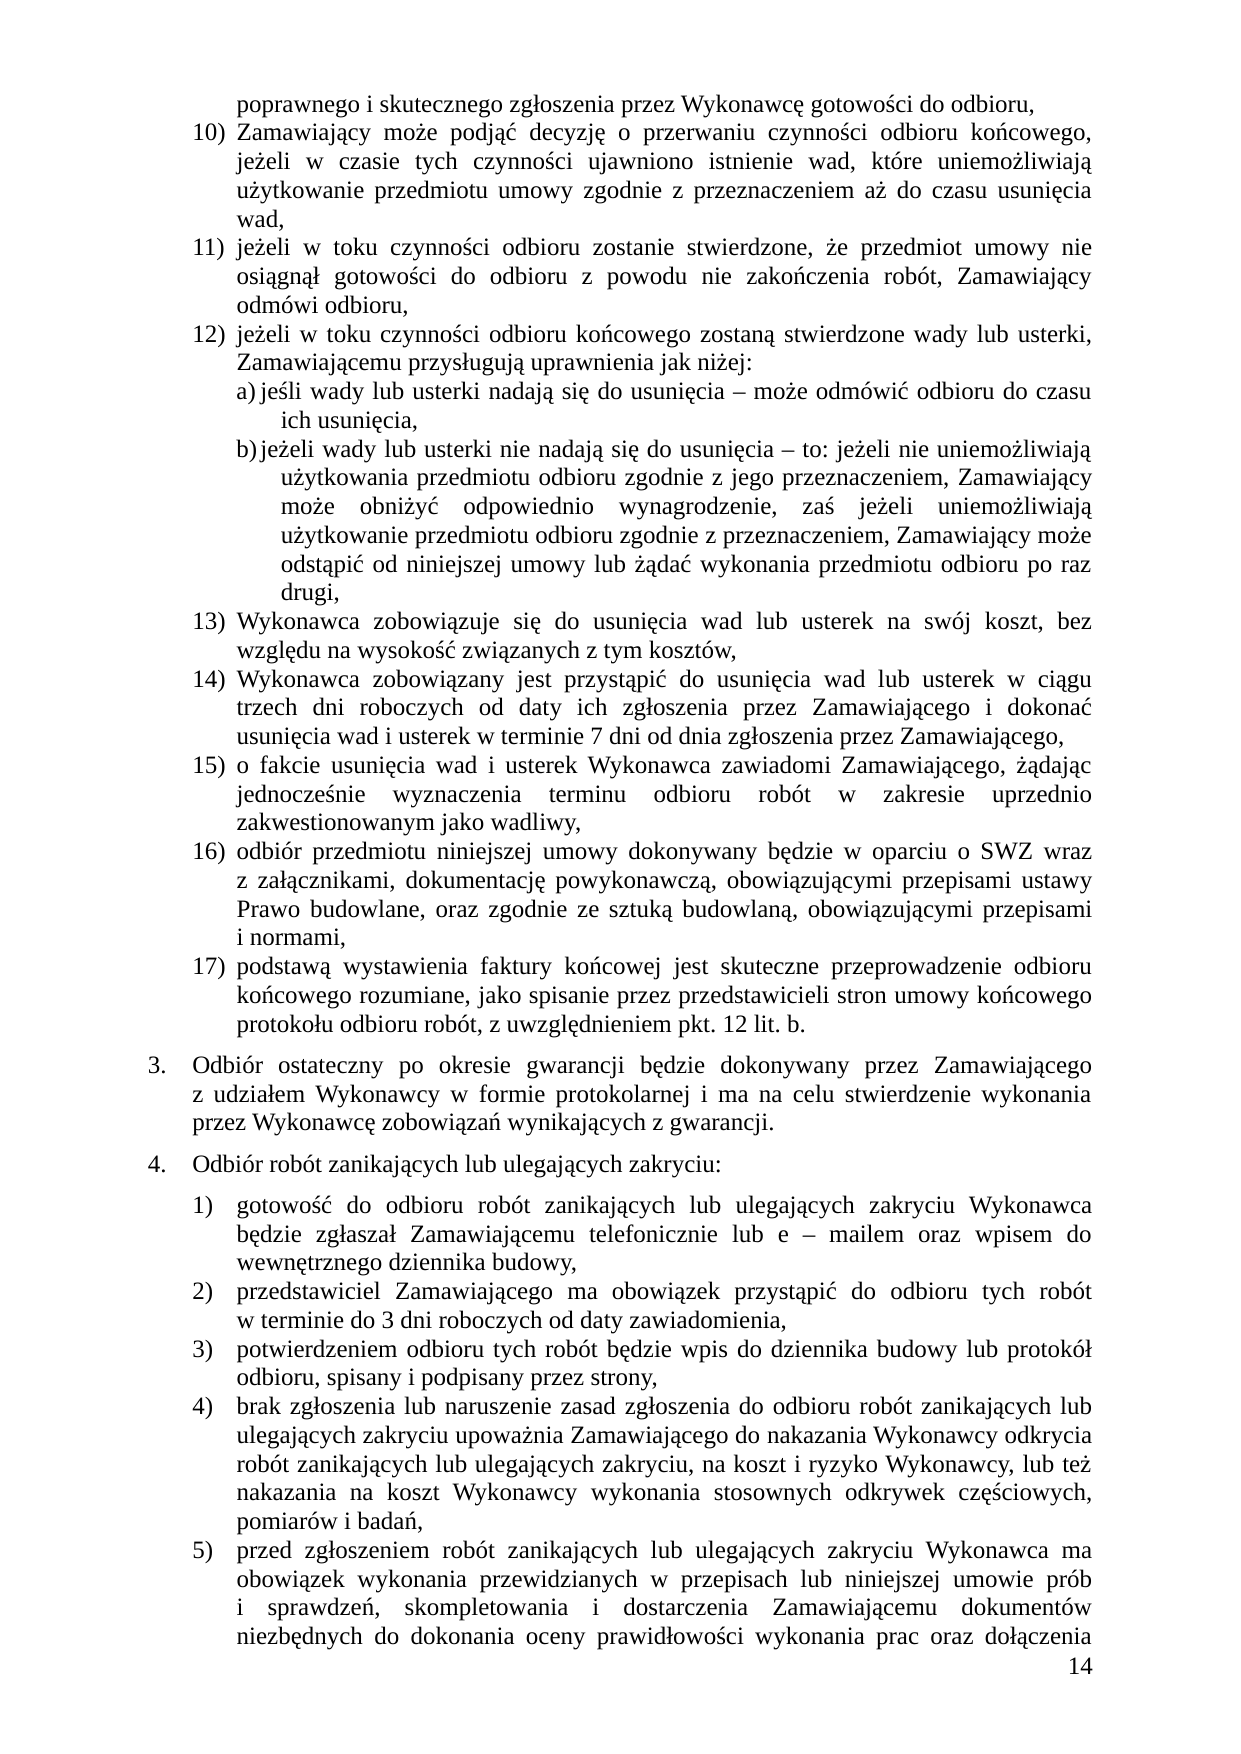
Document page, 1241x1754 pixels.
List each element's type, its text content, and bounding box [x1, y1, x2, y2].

list Odbiór robót zanikających lub ulegających zakryciu: [148, 1149, 1093, 1177]
list jeżeli w toku czynności odbioru zostanie stwierdzone, że przedmiot umowy nie osiągnął gotowości do odbioru z powodu nie zakończenia robót, Zamawiający odmówi odbioru, [192, 232, 1093, 319]
list gotowość do odbioru robót zanikających lub ulegających zakryciu Wykonawca będzie zgłaszał Zamawiającemu telefonicznie lub e – mailem oraz wpisem do wewnętrznego dziennika budowy, [192, 1190, 1093, 1276]
list brak zgłoszenia lub naruszenie zasad zgłoszenia do odbioru robót zanikających lub ulegających zakryciu upoważnia Zamawiającego do nakazania Wykonawcy odkrycia robót zanikających lub ulegających zakryciu, na koszt i ryzyko Wykonawcy, lub też nakazania na koszt Wykonawcy wykonania stosownych odkrywek częściowych, pomiarów i badań, [192, 1391, 1093, 1535]
list odbiór przedmiotu niniejszej umowy dokonywany będzie w oparciu o SWZ wraz z załącznikami, dokumentację powykonawczą, obowiązującymi przepisami ustawy Prawo budowlane, oraz zgodnie ze sztuką budowlaną, obowiązującymi przepisami i normami, [192, 836, 1093, 951]
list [192, 89, 1093, 117]
list jeśli wady lub usterki nadają się do usunięcia – może odmówić odbioru do czasu ich usunięcia, [236, 376, 1093, 434]
list podstawą wystawienia faktury końcowej jest skuteczne przeprowadzenie odbioru końcowego rozumiane, jako spisanie przez przedstawicieli stron umowy końcowego protokołu odbioru robót, z uwzględnieniem pkt. 12 lit. b. [192, 951, 1093, 1037]
list Wykonawca zobowiązuje się do usunięcia wad lub usterek na swój koszt, bez względu na wysokość związanych z tym kosztów, [192, 606, 1093, 664]
list Zamawiający może podjąć decyzję o przerwaniu czynności odbioru końcowego, jeżeli w czasie tych czynności ujawniono istnienie wad, które uniemożliwiają użytkowanie przedmiotu umowy zgodnie z przeznaczeniem aż do czasu usunięcia wad, [192, 117, 1093, 232]
list jeżeli w toku czynności odbioru końcowego zostaną stwierdzone wady lub usterki, Zamawiającemu przysługują uprawnienia jak niżej: [192, 319, 1093, 376]
list przedstawiciel Zamawiającego ma obowiązek przystąpić do odbioru tych robót w terminie do 3 dni roboczych od daty zawiadomienia, [192, 1276, 1093, 1334]
list potwierdzeniem odbioru tych robót będzie wpis do dziennika budowy lub protokół odbioru, spisany i podpisany przez strony, [192, 1334, 1093, 1391]
list Wykonawca zobowiązany jest przystąpić do usunięcia wad lub usterek w ciągu trzech dni roboczych od daty ich zgłoszenia przez Zamawiającego i dokonać usunięcia wad i usterek w terminie 7 dni od dnia zgłoszenia przez Zamawiającego, [192, 664, 1093, 750]
list jeżeli wady lub usterki nie nadają się do usunięcia – to: jeżeli nie uniemożliwiają użytkowania przedmiotu odbioru zgodnie z jego przeznaczeniem, Zamawiający może obniżyć odpowiednio wynagrodzenie, zaś jeżeli uniemożliwiają użytkowanie przedmiotu odbioru zgodnie z przeznaczeniem, Zamawiający może odstąpić od niniejszej umowy lub żądać wykonania przedmiotu odbioru po raz drugi, [236, 434, 1093, 606]
list o fakcie usunięcia wad i usterek Wykonawca zawiadomi Zamawiającego, żądając jednocześnie wyznaczenia terminu odbioru robót w zakresie uprzednio zakwestionowanym jako wadliwy, [192, 750, 1093, 836]
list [192, 1535, 1093, 1650]
list Odbiór ostateczny po okresie gwarancji będzie dokonywany przez Zamawiającego z udziałem Wykonawcy w formie protokolarnej i ma na celu stwierdzenie wykonania przez Wykonawcę zobowiązań wynikających z gwarancji. [148, 1050, 1093, 1136]
